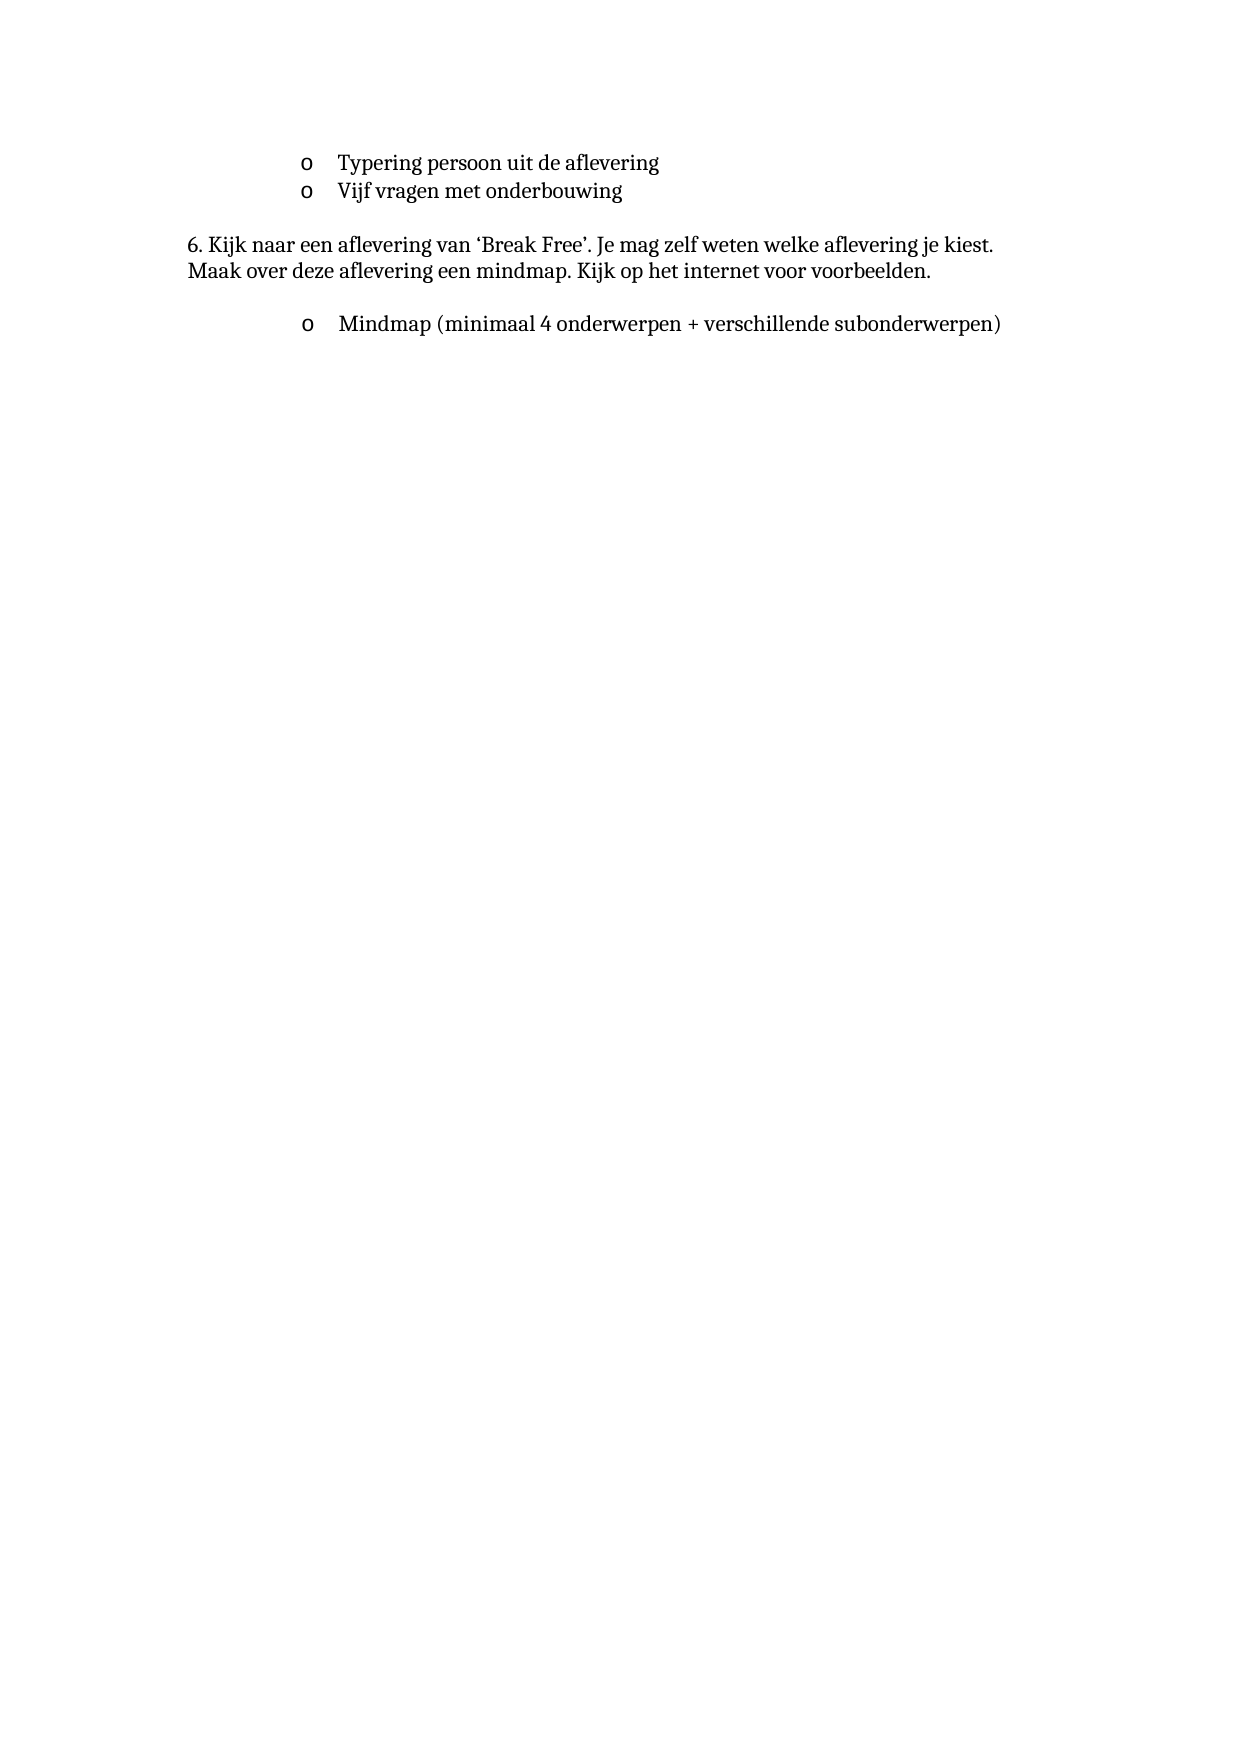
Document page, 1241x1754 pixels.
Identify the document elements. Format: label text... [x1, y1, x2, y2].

list Vijf vragen met onderbouwing [300, 177, 1053, 205]
list Mindmap (minimaal 4 onderwerpen + verschillende subonderwerpen) [301, 310, 1053, 338]
text 6. Kijk naar een aflevering van ‘Break Free’. Je mag zelf weten welke aflevering je kiest. Maak over deze aflevering een mindmap. Kijk op het internet voor voorbeelden. [187, 231, 1053, 284]
list Typering persoon uit de aflevering [300, 150, 1053, 177]
